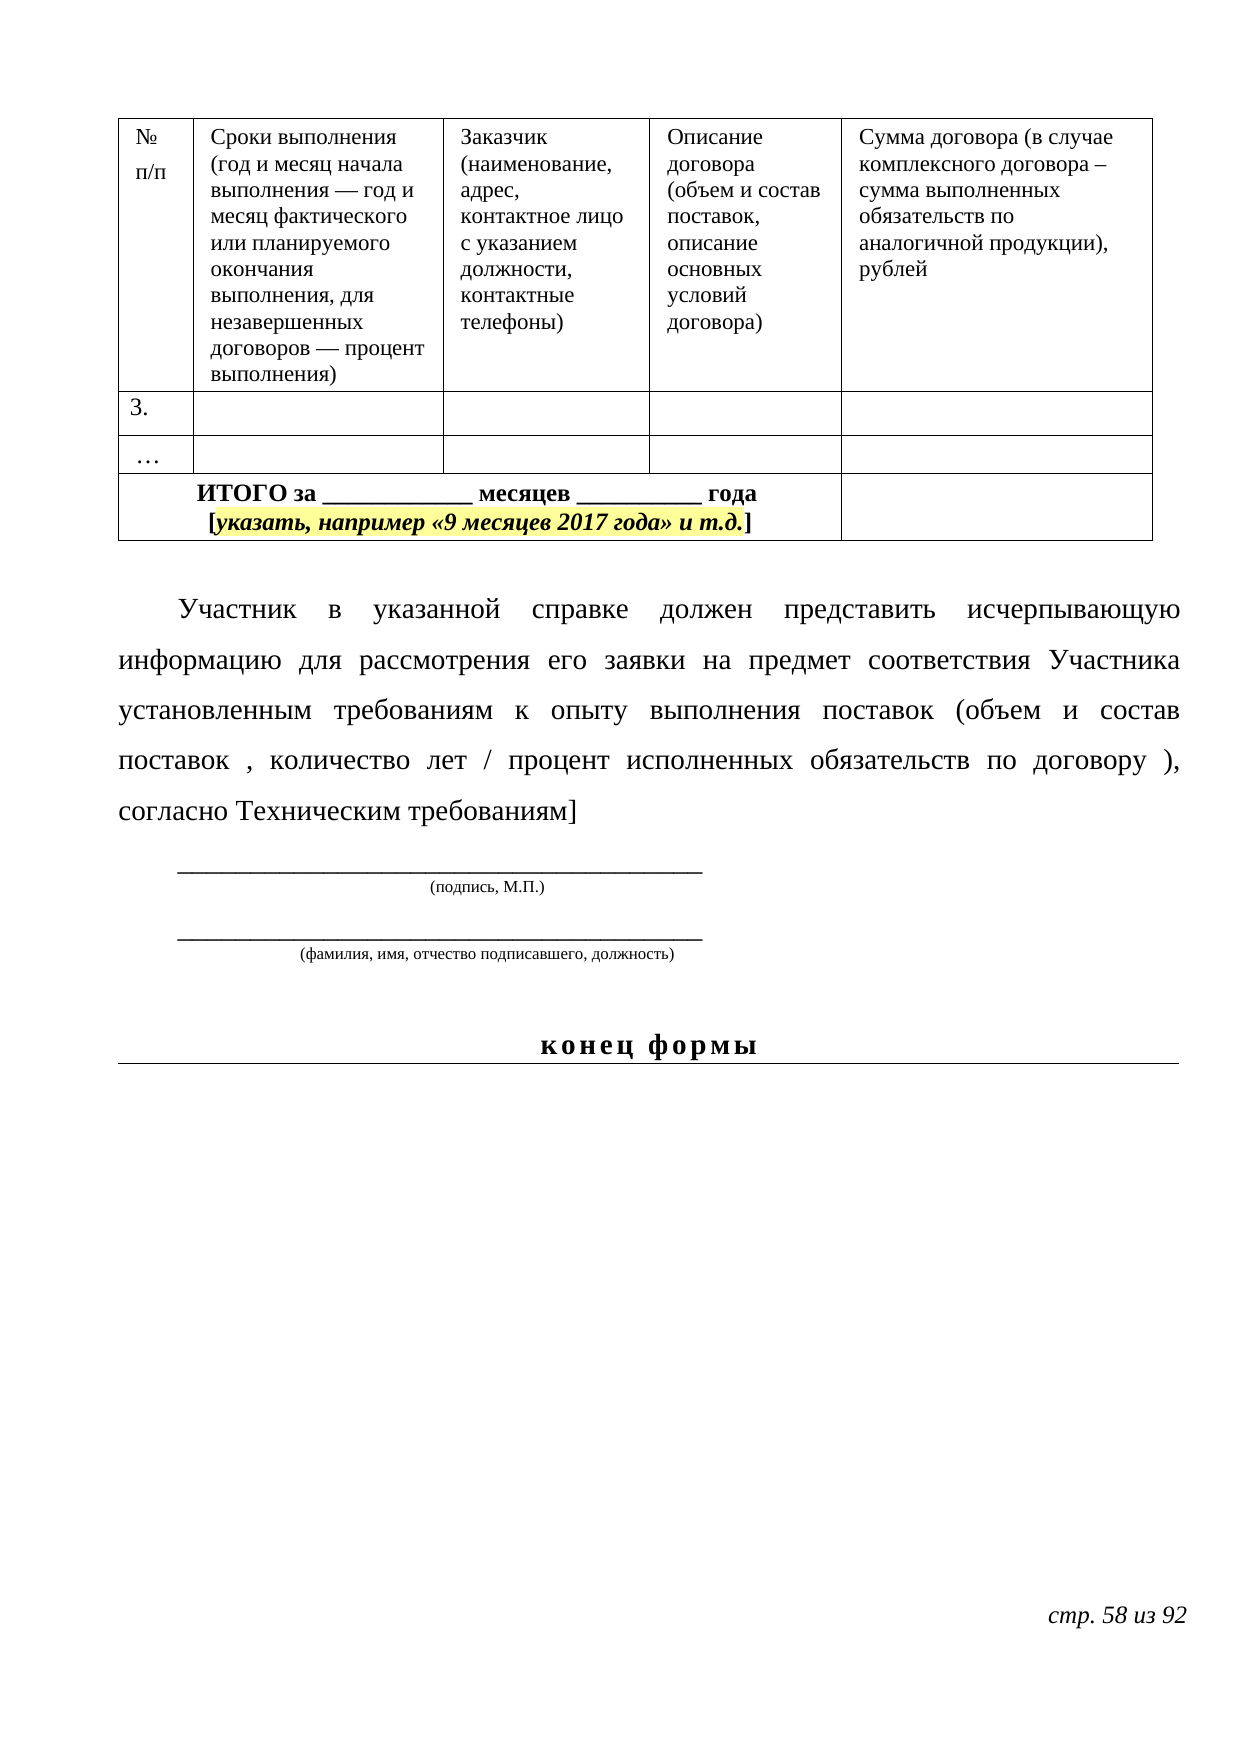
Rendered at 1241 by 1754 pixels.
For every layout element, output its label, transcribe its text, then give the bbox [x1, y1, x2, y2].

text Участник в указанной справке должен представить исчерпывающую информацию для рассмотрения его заявки на предмет соответствия Участника установленным требованиям к опыту выполнения поставок (объем и состав поставок , количество лет / процент исполненных обязательств по договору ), согласно Техническим требованиям] [118, 591, 1181, 826]
table_cell [842, 436, 1152, 473]
table_cell [650, 436, 841, 473]
text ____________________________________ [118, 910, 1181, 944]
table_cell [119, 392, 193, 435]
text конец формы [118, 1027, 1179, 1063]
table_header № п/п [119, 119, 193, 391]
table_cell [444, 392, 649, 435]
table_header Заказчик (наименование, адрес, контактное лицо с указанием должности, контактные телефоны) [444, 119, 649, 391]
table_cell … [119, 436, 193, 473]
table_header Сумма договора (в случае комплексного договора – сумма выполненных обязательств по аналогичной продукции), рублей [842, 119, 1152, 391]
table_cell ИТОГО за ____________ месяцев __________ года [указать, например «9 месяцев 2017 года» и т.д.] [119, 474, 841, 540]
table_header Сроки выполнения (год и месяц начала выполнения — год и месяц фактического или планируемого окончания выполнения, для незавершенных договоров — процент выполнения) [194, 119, 443, 391]
table_header Описание договора (объем и состав поставок, описание основных условий договора) [650, 119, 841, 391]
table_cell [194, 392, 443, 435]
text (фамилия, имя, отчество подписавшего, должность) [118, 944, 797, 977]
table_cell [842, 474, 1152, 540]
table_cell [650, 392, 841, 435]
table_cell [444, 436, 649, 473]
table_cell [194, 436, 443, 473]
table_cell [842, 392, 1152, 435]
text (подпись, М.П.) [118, 877, 797, 910]
text ____________________________________ [118, 843, 1181, 877]
